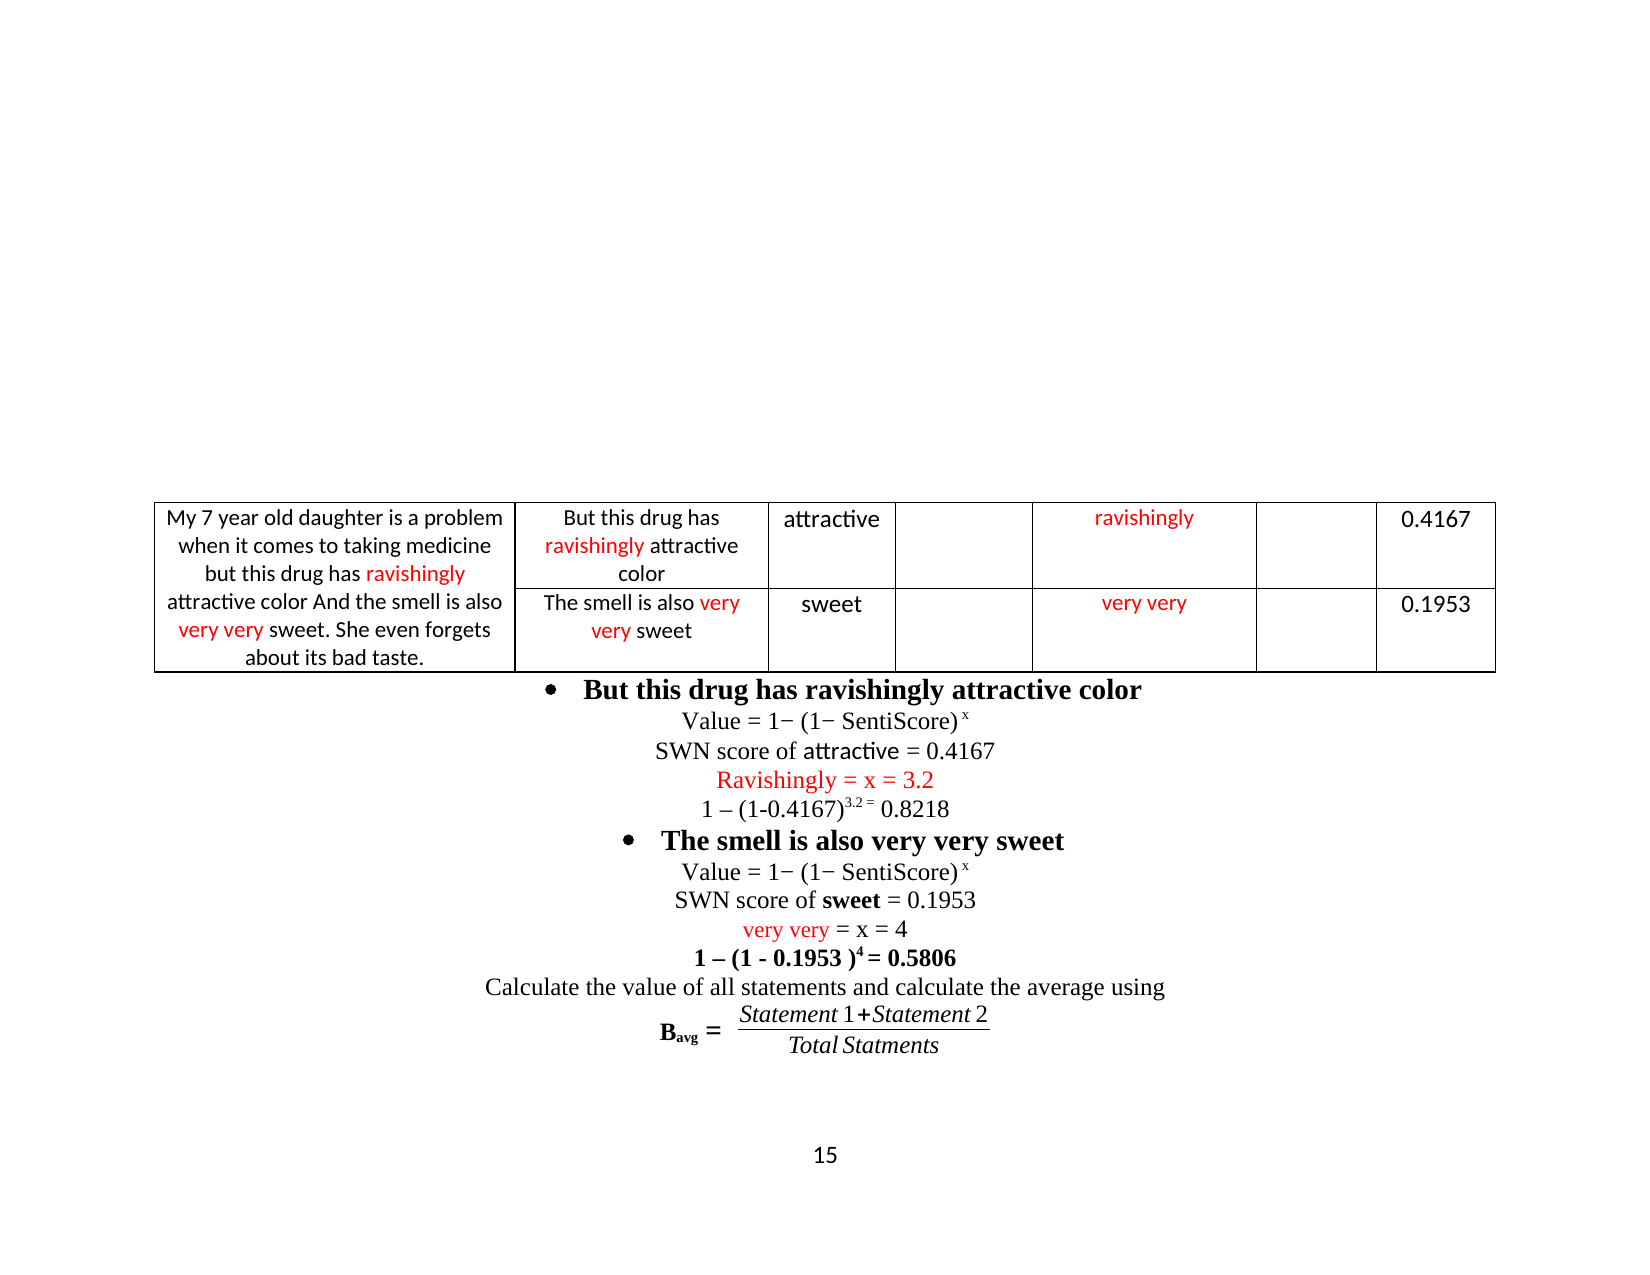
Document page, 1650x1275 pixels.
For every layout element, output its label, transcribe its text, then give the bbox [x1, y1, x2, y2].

text Bavg = [75, 1000, 1575, 1059]
list The smell is also very very sweet [112, 823, 1575, 857]
text 1 – (1 - 0.1953 )4 = 0.5806 [75, 943, 1575, 972]
text Ravishingly = x = 3.2 [75, 765, 1575, 794]
table_cell 0.1953 [1377, 589, 1495, 671]
text SWN score of sweet = 0.1953 [75, 885, 1575, 914]
text Value = 1− (1− SentiScore) x [75, 706, 1575, 735]
text Calculate the value of all statements and calculate the average using [75, 972, 1575, 1000]
table_header My 7 year old daughter is a problem when it comes to taking medicine but this drug has ravishingly attractive color And the smell is also very very sweet. She even forgets about its bad taste. [155, 503, 514, 671]
table_cell [1257, 589, 1376, 671]
text very very = x = 4 [75, 914, 1575, 943]
table_header 0.4167 [1377, 503, 1495, 587]
table_header ravishingly [1033, 503, 1256, 587]
table_cell The smell is also very very sweet [516, 589, 768, 671]
table_header [896, 503, 1032, 587]
table_header [1257, 503, 1376, 587]
text 1 – (1-0.4167)3.2 = 0.8218 [75, 794, 1575, 823]
table_cell sweet [769, 589, 895, 671]
table_header attractive [769, 503, 895, 587]
table_cell very very [1033, 589, 1256, 671]
table_header But this drug has ravishingly attractive color [516, 503, 768, 587]
table_cell [896, 589, 1032, 671]
text SWN score of attractive = 0.4167 [75, 735, 1575, 765]
text Value = 1− (1− SentiScore) x [75, 857, 1575, 885]
list But this drug has ravishingly attractive color [112, 672, 1575, 706]
